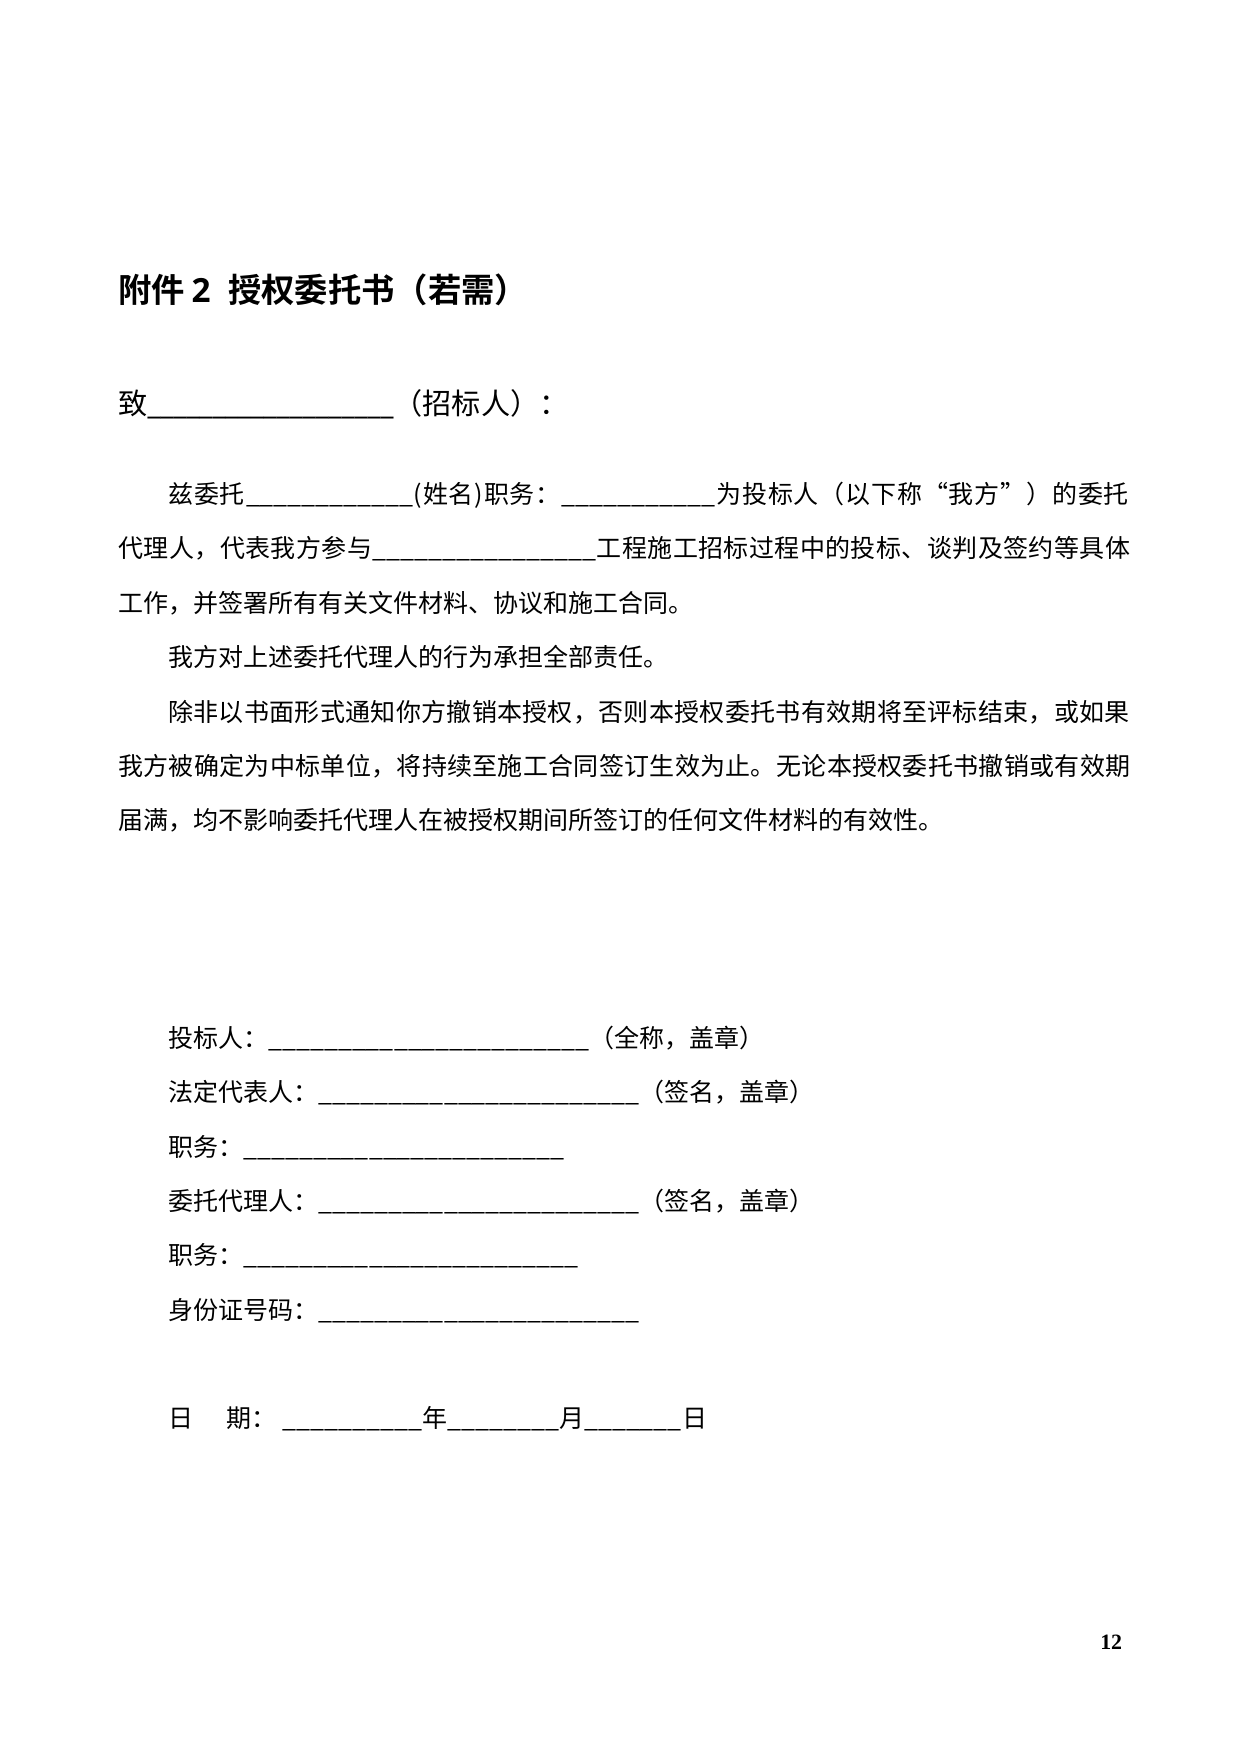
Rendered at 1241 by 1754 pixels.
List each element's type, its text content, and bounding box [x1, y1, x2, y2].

text 职务：________________________ [118, 1236, 1131, 1272]
text 日 期： __________年________月_______日 [118, 1399, 1131, 1435]
text 兹委托____________(姓名)职务：___________为投标人（以下称“我方”）的委托代理人，代表我方参与________________工程施工招标过程中的投标、谈判及签约等具体工作，并签署所有有关文件材料、协议和施工合同。 [118, 474, 1131, 619]
text 附件2 授权委托书（若需） [118, 262, 1131, 312]
text 身份证号码：_______________________ [118, 1290, 1131, 1326]
text 委托代理人：_______________________（签名，盖章） [118, 1181, 1131, 1218]
text 职务：_______________________ [118, 1127, 1131, 1163]
text 投标人：_______________________（全称，盖章） [118, 1018, 1131, 1054]
text 除非以书面形式通知你方撤销本授权，否则本授权委托书有效期将至评标结束，或如果我方被确定为中标单位，将持续至施工合同签订生效为止。无论本授权委托书撤销或有效期届满，均不影响委托代理人在被授权期间所签订的任何文件材料的有效性。 [118, 692, 1131, 837]
text 致___________________（招标人）： [118, 374, 1131, 424]
text 我方对上述委托代理人的行为承担全部责任。 [118, 638, 1131, 674]
text 法定代表人：_______________________（签名，盖章） [118, 1073, 1131, 1109]
